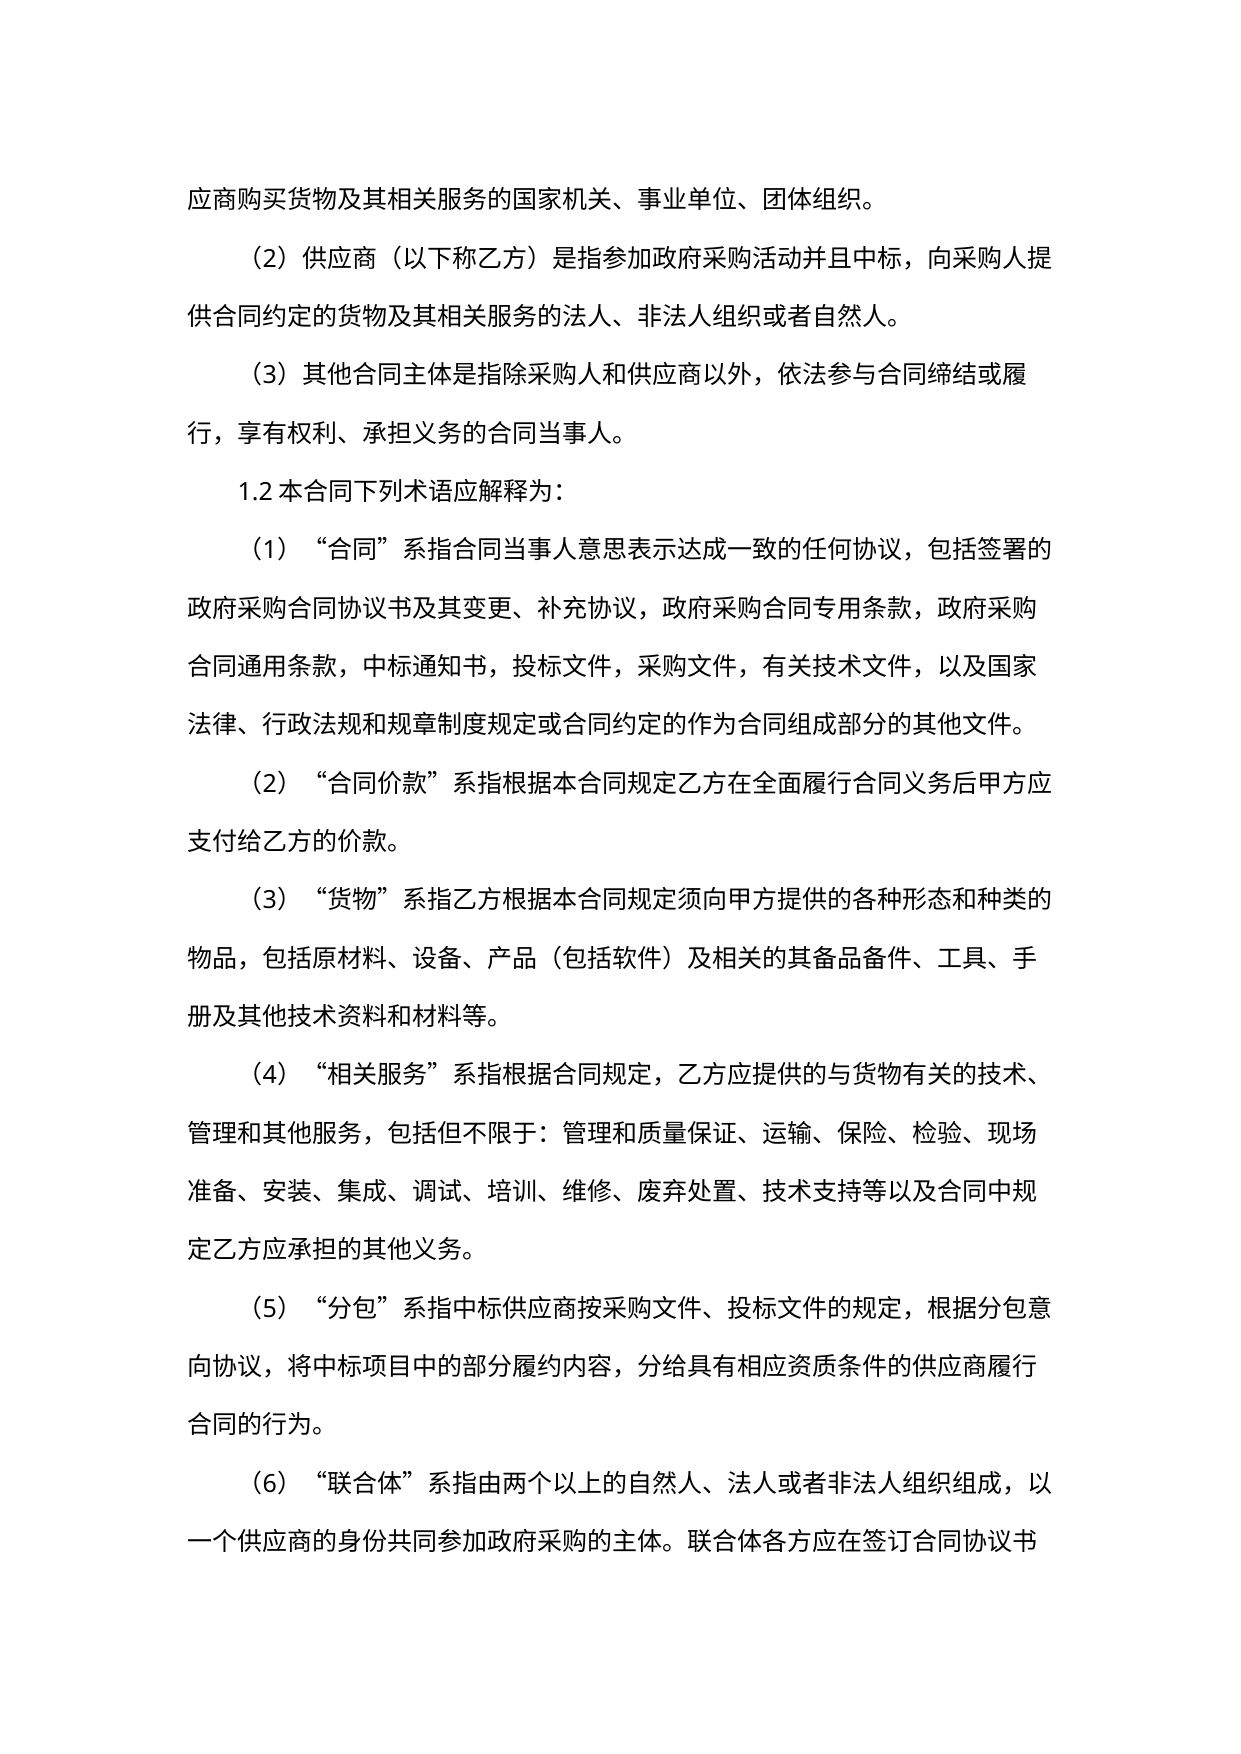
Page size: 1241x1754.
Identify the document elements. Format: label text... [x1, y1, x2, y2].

text （2）供应商（以下称乙方）是指参加政府采购活动并且中标，向采购人提供合同约定的货物及其相关服务的法人、非法人组织或者自然人。 [187, 220, 1053, 337]
text 1.2本合同下列术语应解释为： [187, 454, 1053, 512]
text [187, 1445, 1053, 1562]
text （2）“合同价款”系指根据本合同规定乙方在全面履行合同义务后甲方应支付给乙方的价款。 [187, 745, 1053, 862]
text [187, 162, 1053, 220]
text （4）“相关服务”系指根据合同规定，乙方应提供的与货物有关的技术、管理和其他服务，包括但不限于：管理和质量保证、运输、保险、检验、现场准备、安装、集成、调试、培训、维修、废弃处置、技术支持等以及合同中规定乙方应承担的其他义务。 [187, 1037, 1053, 1270]
text （3）“货物”系指乙方根据本合同规定须向甲方提供的各种形态和种类的物品，包括原材料、设备、产品（包括软件）及相关的其备品备件、工具、手册及其他技术资料和材料等。 [187, 862, 1053, 1037]
text （3）其他合同主体是指除采购人和供应商以外，依法参与合同缔结或履行，享有权利、承担义务的合同当事人。 [187, 337, 1053, 454]
text （5）“分包”系指中标供应商按采购文件、投标文件的规定，根据分包意向协议，将中标项目中的部分履约内容，分给具有相应资质条件的供应商履行合同的行为。 [187, 1270, 1053, 1445]
text （1）“合同”系指合同当事人意思表示达成一致的任何协议，包括签署的政府采购合同协议书及其变更、补充协议，政府采购合同专用条款，政府采购合同通用条款，中标通知书，投标文件，采购文件，有关技术文件，以及国家法律、行政法规和规章制度规定或合同约定的作为合同组成部分的其他文件。 [187, 512, 1053, 745]
